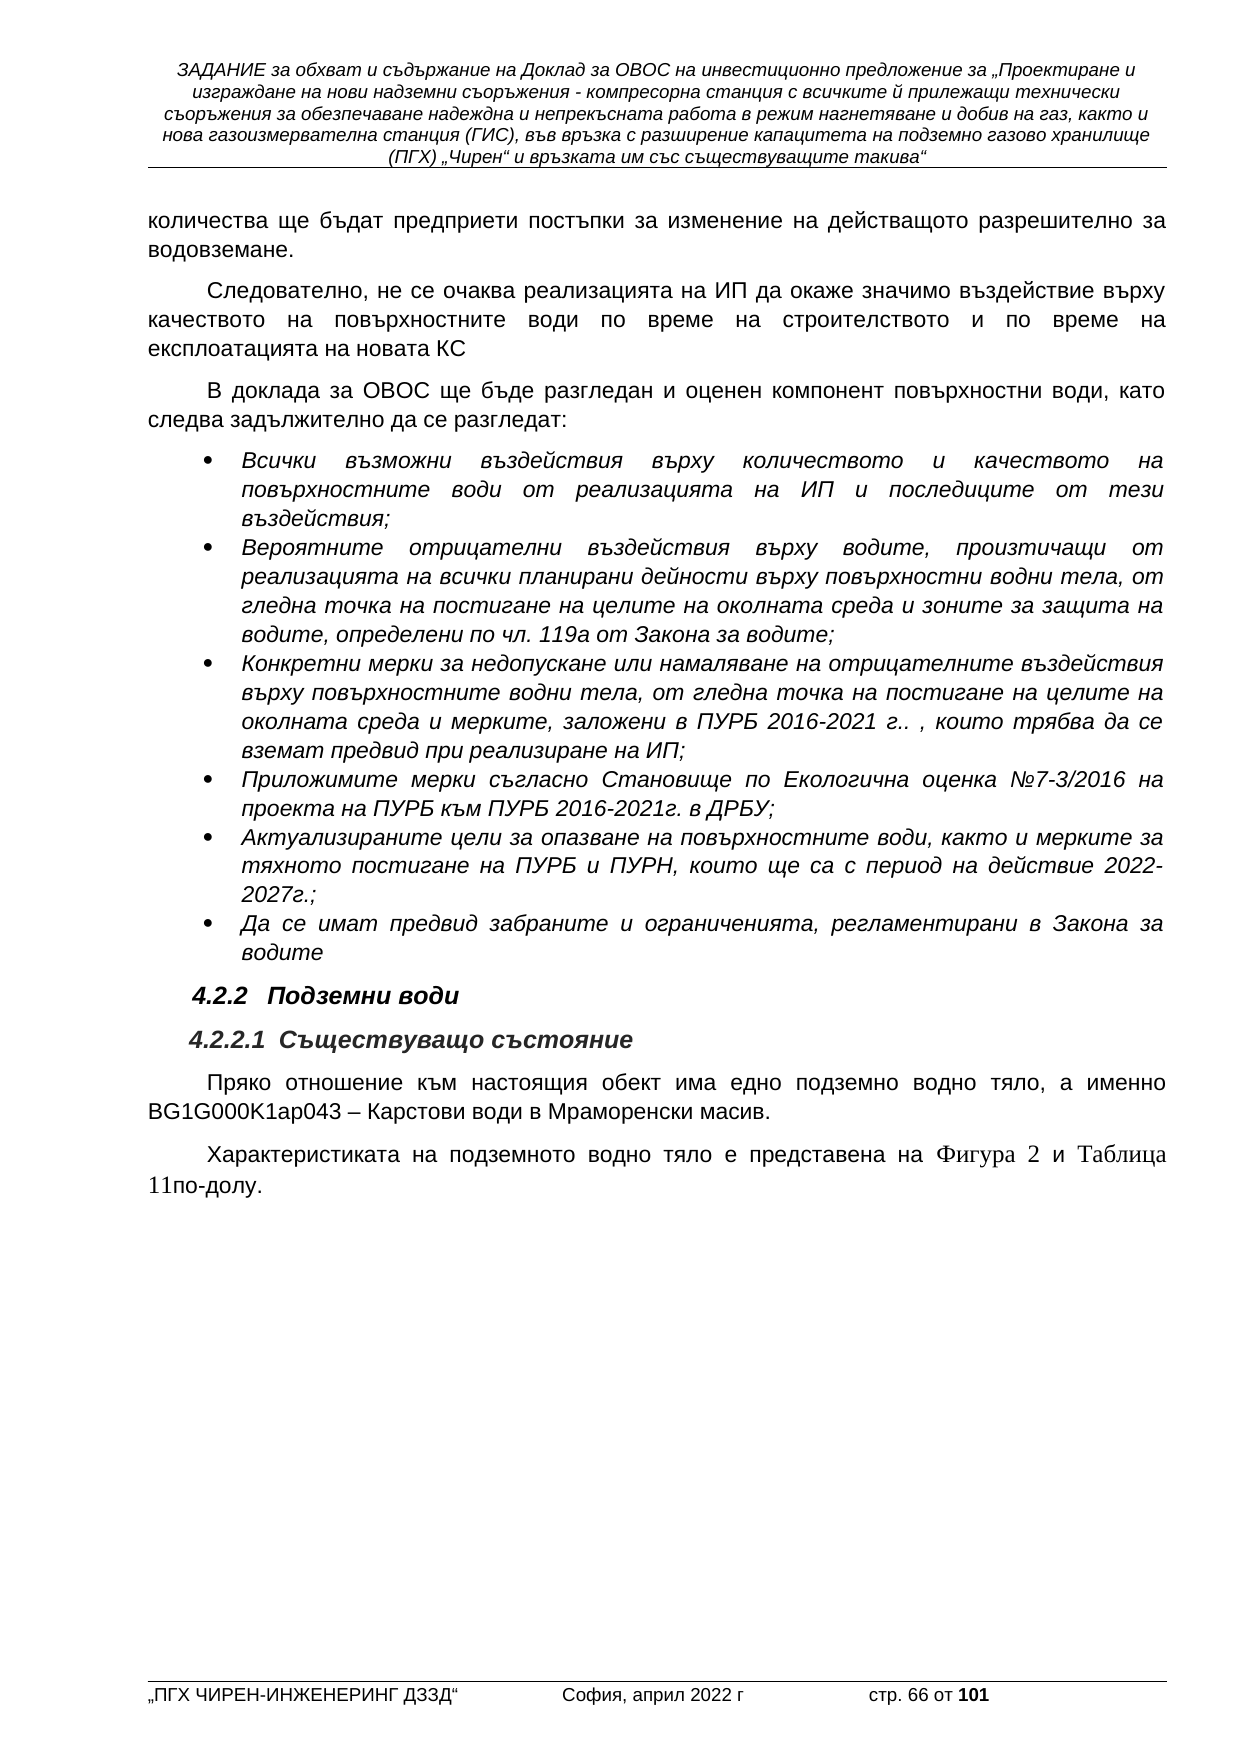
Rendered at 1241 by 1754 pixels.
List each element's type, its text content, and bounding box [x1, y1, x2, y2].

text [148, 207, 1167, 262]
text Характеристиката на подземното водно тяло е представена на Фигура 2 и Таблица 11по-долу. [148, 1139, 1167, 1199]
text Следователно, не се очаква реализацията на ИП да окаже значимо въздействие върху качеството на повърхностните води по време на строителството и по време на експлоатацията на новата КС [148, 277, 1167, 361]
text Конкретни мерки за недопускане или намаляване на отрицателните въздействия върху повърхностните водни тела, от гледна точка на постигане на целите на околната среда и мерките, заложени в ПУРБ 2016-2021 г.. , които трябва да се вземат предвид при реализиране на ИП; [204, 650, 1167, 763]
subtitle Подземни води [192, 981, 1167, 1009]
text Пряко отношение към настоящия обект има едно подземно водно тяло, а именно BG1G000K1ap043 – Карстови води в Мраморенски масив. [148, 1069, 1167, 1124]
text Приложимите мерки съгласно Становище по Екологична оценка №7-3/2016 на проекта на ПУРБ към ПУРБ 2016-2021г. в ДРБУ; [204, 766, 1167, 821]
text Да се имат предвид забраните и ограниченията, регламентирани в Закона за водите [204, 910, 1167, 966]
text Всички възможни въздействия върху количеството и качеството на повърхностните води от реализацията на ИП и последиците от тези въздействия; [204, 447, 1167, 531]
text Актуализираните цели за опазване на повърхностните води, както и мерките за тяхното постигане на ПУРБ и ПУРН, които ще са с период на действие 2022-2027г.; [204, 823, 1167, 908]
subtitle Съществуващо състояние [189, 1025, 1167, 1053]
text В доклада за ОВОС ще бъде разгледан и оценен компонент повърхностни води, като следва задължително да се разгледат: [148, 377, 1167, 432]
text Вероятните отрицателни въздействия върху водите, произтичащи от реализацията на всички планирани дейности върху повърхностни водни тела, от гледна точка на постигане на целите на околната среда и зоните за защита на водите, определени по чл. 119а от Закона за водите; [204, 534, 1167, 647]
